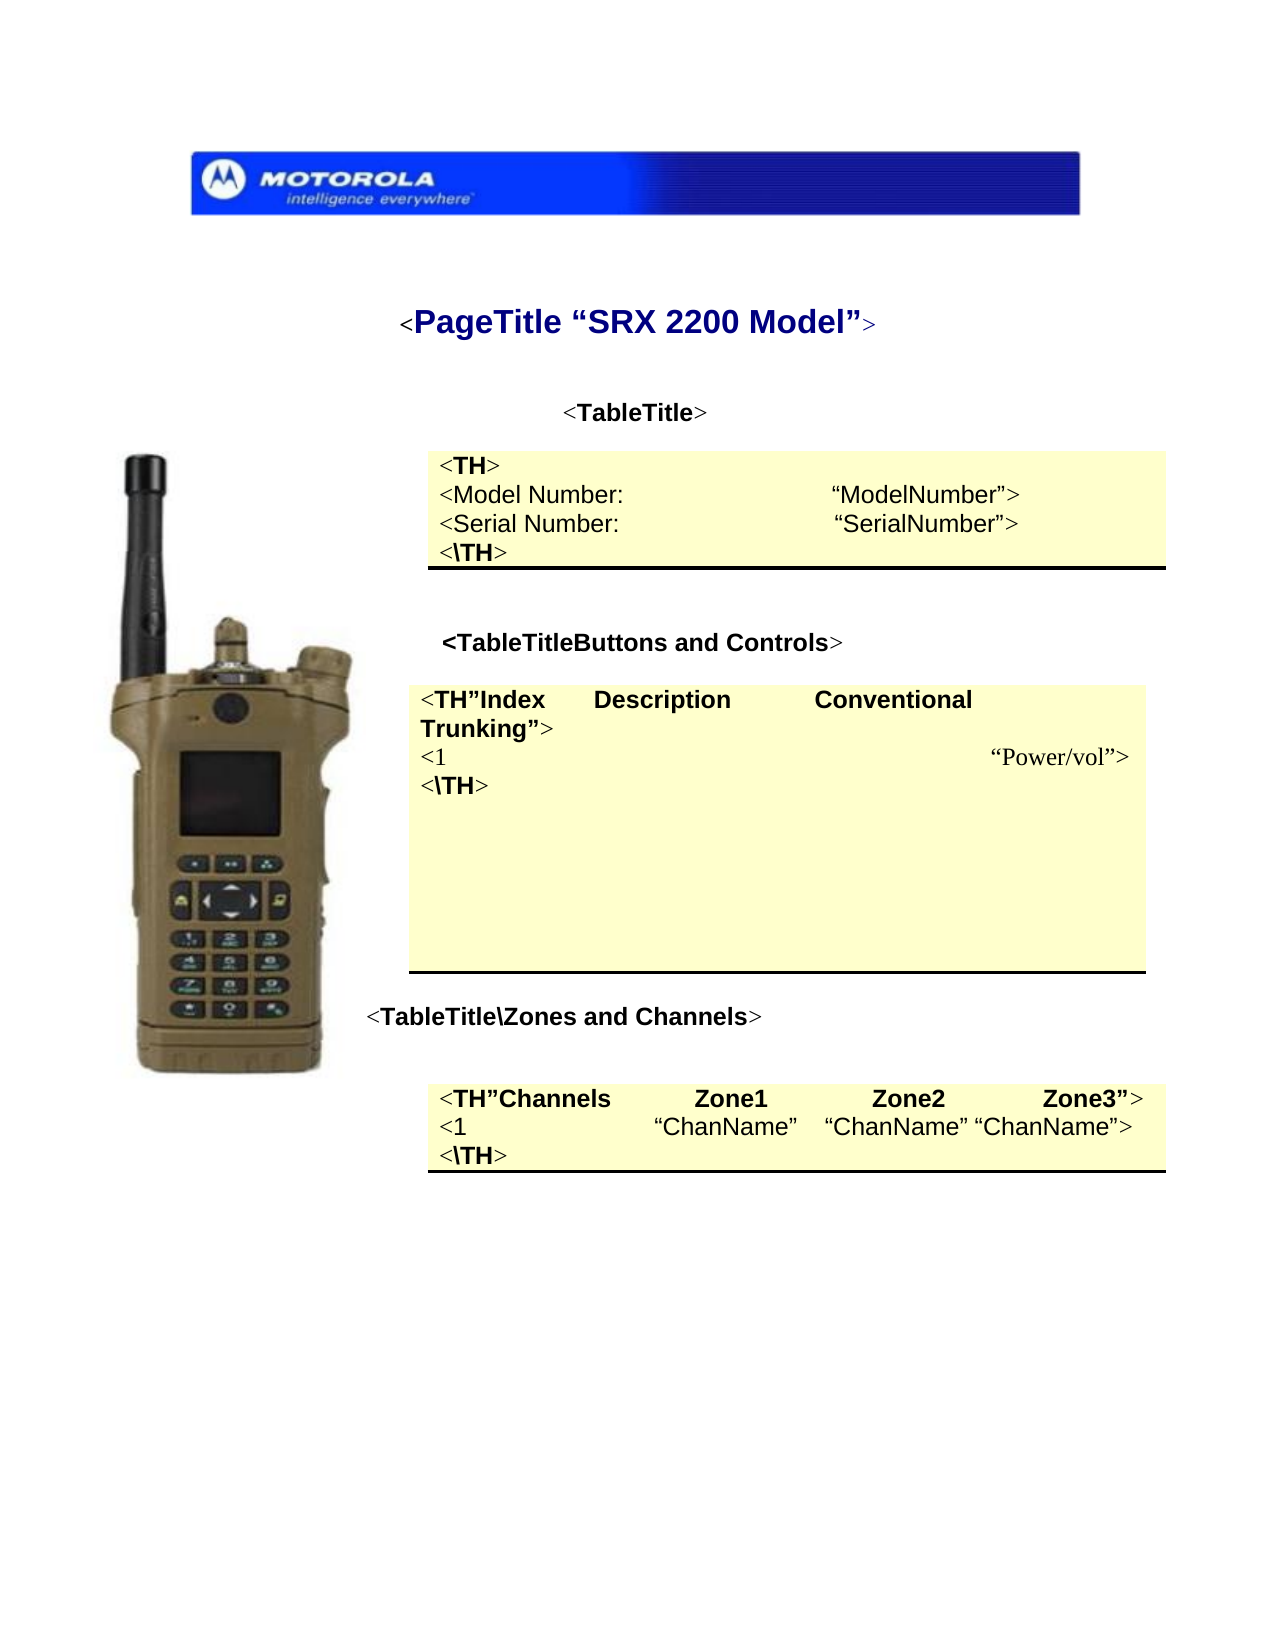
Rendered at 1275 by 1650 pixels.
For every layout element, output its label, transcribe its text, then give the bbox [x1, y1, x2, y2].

table_header <TH> <Model Number: “ModelNumber”> <Serial Number: “SerialNumber”> <\TH> [428, 451, 1166, 566]
picture [187, 149, 1082, 216]
text <TableTitle\Zones and Channels> [366, 714, 1087, 1031]
text <TableTitleButtons and Controls> [366, 628, 1087, 657]
text <TableTitle> [487, 398, 1087, 427]
table_header <TH”Index Description Conventional Trunking”> <1 “Power/vol”> <\TH> [409, 685, 1146, 971]
text <PageTitle “SRX 2200 Model”> [187, 302, 1087, 340]
table_header <TH”Channels Zone1 Zone2 Zone3”> <1 “ChanName” “ChanName” “ChanName”> <\TH> [428, 1084, 1166, 1170]
picture [93, 431, 366, 1086]
